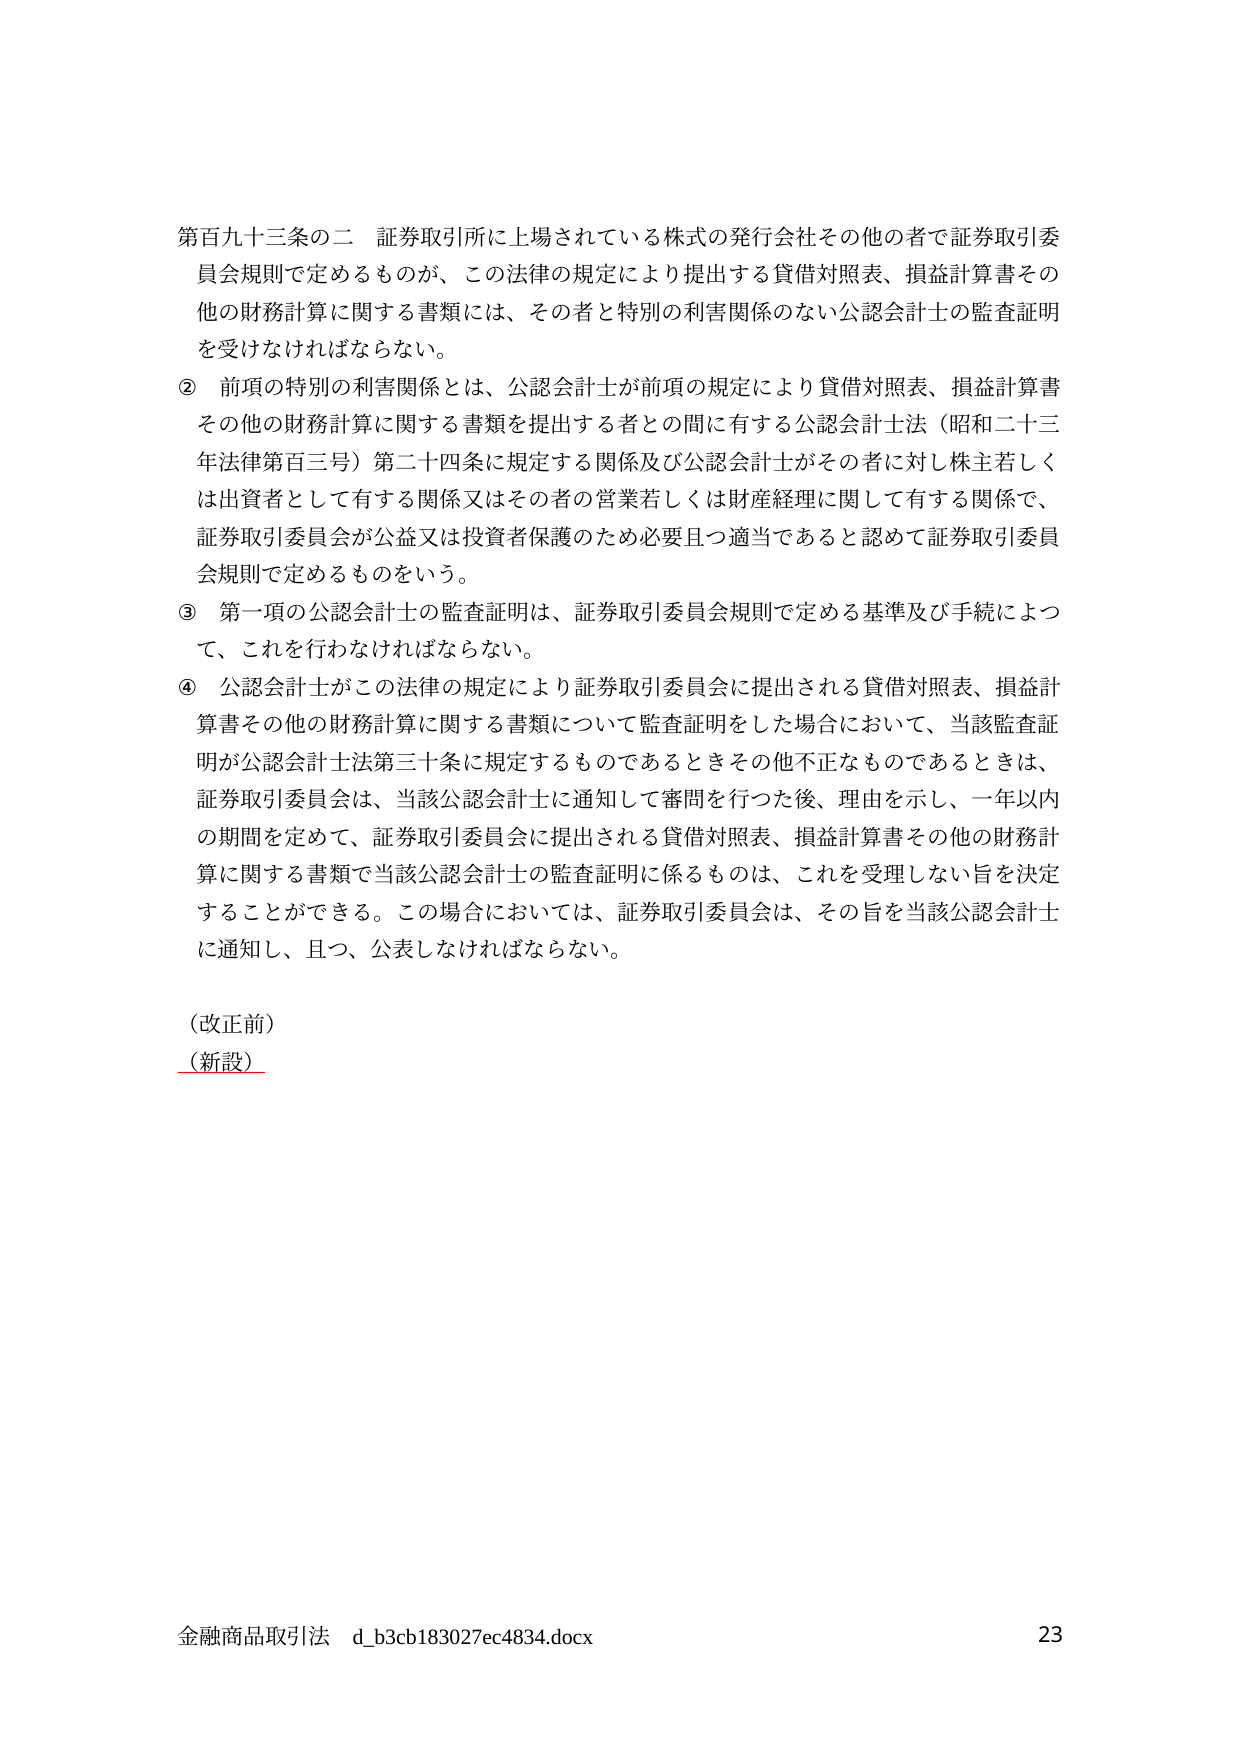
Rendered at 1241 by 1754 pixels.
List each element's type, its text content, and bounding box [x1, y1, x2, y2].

text ③ 第一項の公認会計士の監査証明は、証券取引委員会規則で定める基準及び手続によつて、これを行わなければならない。 [177, 592, 1063, 667]
text 第百九十三条の二 証券取引所に上場されている株式の発行会社その他の者で証券取引委員会規則で定めるものが、この法律の規定により提出する貸借対照表、損益計算書その他の財務計算に関する書類には、その者と特別の利害関係のない公認会計士の監査証明を受けなければならない。 [177, 217, 1063, 367]
text ② 前項の特別の利害関係とは、公認会計士が前項の規定により貸借対照表、損益計算書その他の財務計算に関する書類を提出する者との間に有する公認会計士法（昭和二十三年法律第百三号）第二十四条に規定する関係及び公認会計士がその者に対し株主若しくは出資者として有する関係又はその者の営業若しくは財産経理に関して有する関係で、証券取引委員会が公益又は投資者保護のため必要且つ適当であると認めて証券取引委員会規則で定めるものをいう。 [177, 367, 1063, 592]
text （新設） [177, 1042, 1063, 1079]
text （改正前） [177, 1004, 1063, 1042]
text ④ 公認会計士がこの法律の規定により証券取引委員会に提出される貸借対照表、損益計算書その他の財務計算に関する書類について監査証明をした場合において、当該監査証明が公認会計士法第三十条に規定するものであるときその他不正なものであるときは、証券取引委員会は、当該公認会計士に通知して審問を行つた後、理由を示し、一年以内の期間を定めて、証券取引委員会に提出される貸借対照表、損益計算書その他の財務計算に関する書類で当該公認会計士の監査証明に係るものは、これを受理しない旨を決定することができる。この場合においては、証券取引委員会は、その旨を当該公認会計士に通知し、且つ、公表しなければならない。 [177, 667, 1063, 967]
